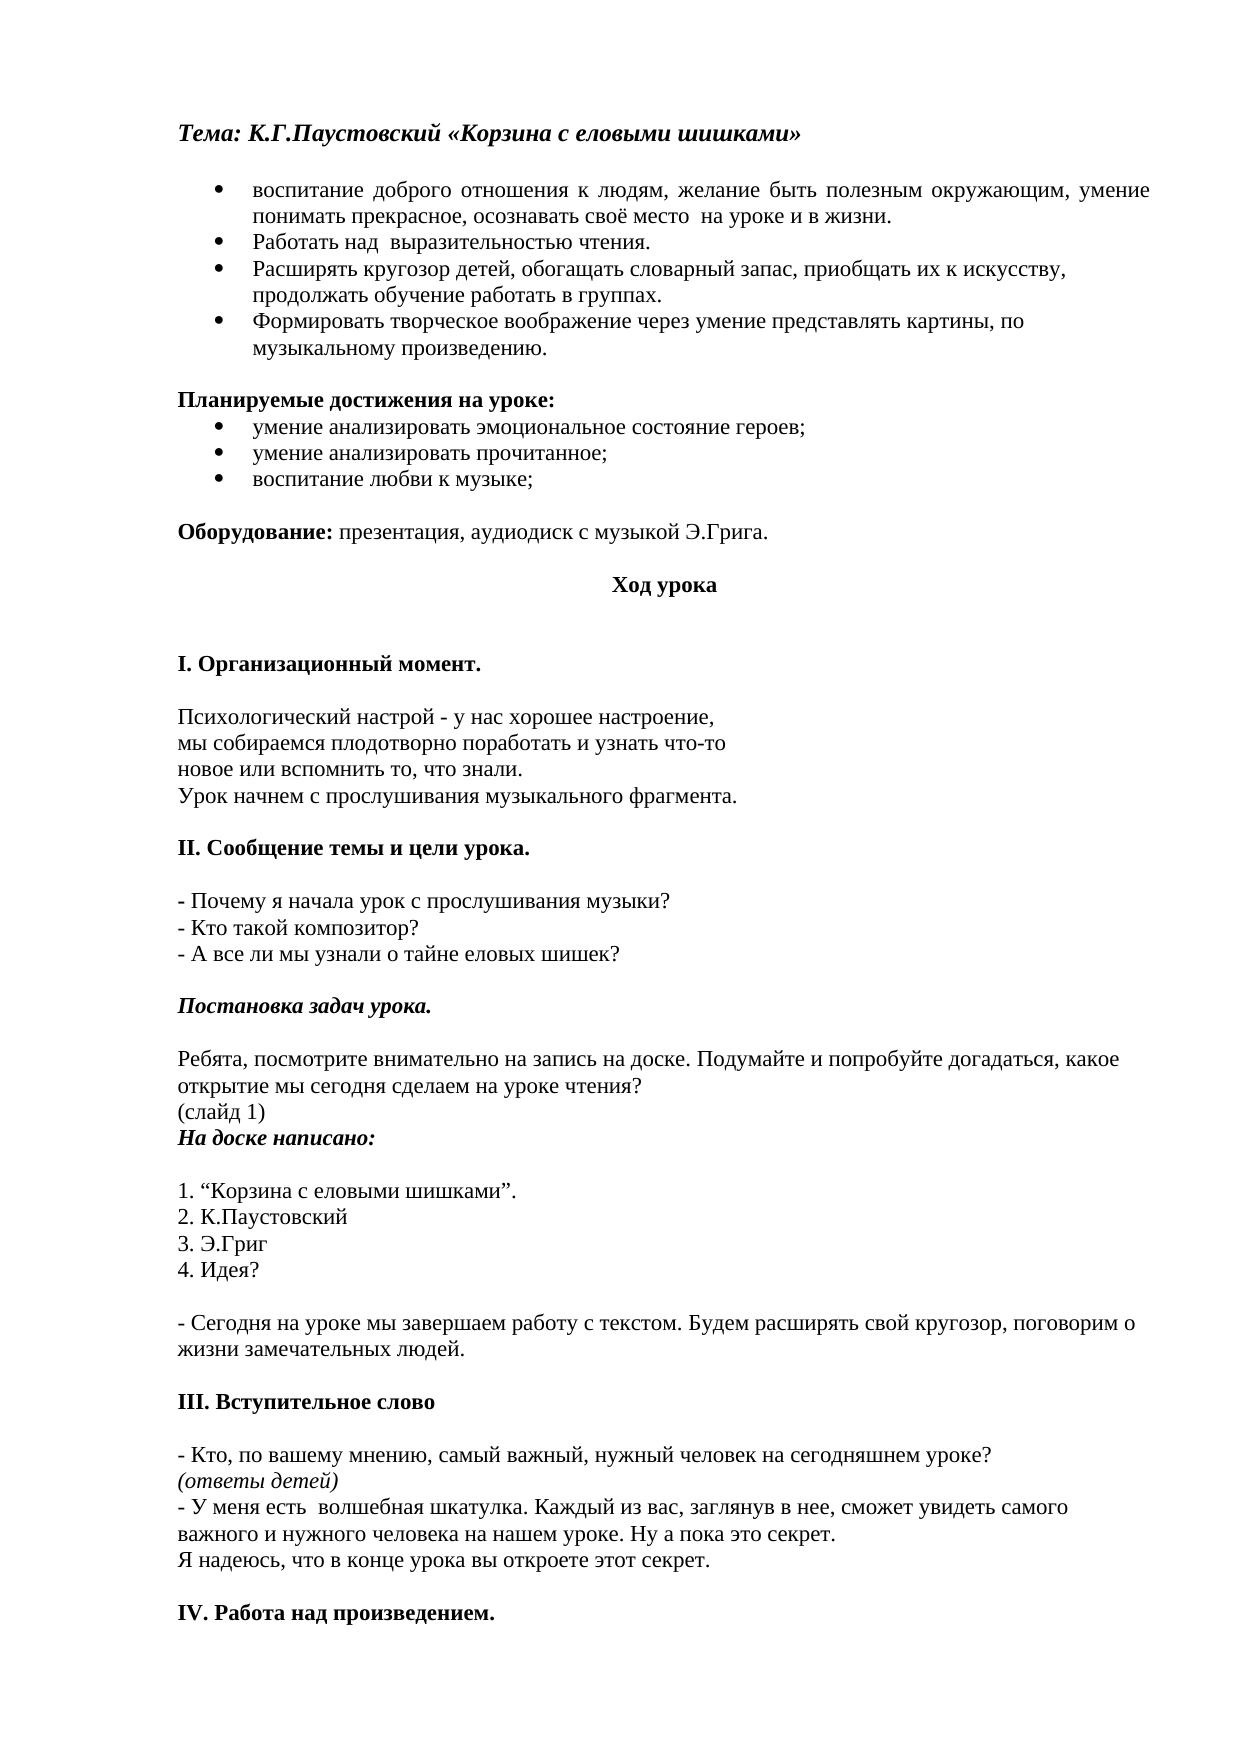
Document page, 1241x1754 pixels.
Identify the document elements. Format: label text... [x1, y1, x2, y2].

text IV. Работа над произведением. [177, 1599, 1152, 1625]
text - Почему я начала урок с прослушивания музыки? [177, 887, 1152, 913]
list Расширять кругозор детей, обогащать словарный запас, приобщать их к искусству, продолжать обучение работать в группах. [215, 255, 1152, 307]
text 3. Э.Григ [177, 1230, 1152, 1256]
list умение анализировать эмоциональное состояние героев; [215, 413, 1152, 439]
text Оборудование: презентация, аудиодиск с музыкой Э.Грига. [177, 518, 1152, 544]
list Работать над выразительностью чтения. [215, 228, 1152, 255]
text - А все ли мы узнали о тайне еловых шишек? [177, 940, 1152, 966]
list умение анализировать прочитанное; [215, 439, 1152, 466]
text 1. “Корзина с еловыми шишками”. [177, 1177, 1152, 1203]
text - Кто такой композитор? [177, 913, 1152, 940]
list Формировать творческое воображение через умение представлять картины, по музыкальному произведению. [215, 307, 1152, 360]
text I. Организационный момент. [177, 650, 1152, 676]
text Я надеюсь, что в конце урока вы откроете этот секрет. [177, 1546, 1152, 1572]
text - Сегодня на уроке мы завершаем работу с текстом. Будем расширять свой кругозор, поговорим о жизни замечательных людей. [177, 1309, 1152, 1362]
text Постановка задач урока. [177, 993, 1152, 1019]
text Тема: К.Г.Паустовский «Корзина с еловыми шишками» [177, 118, 1152, 147]
text Ход урока [177, 571, 1152, 597]
text Урок начнем с прослушивания музыкального фрагмента. [177, 782, 1152, 808]
text На доске написано: [177, 1124, 1152, 1151]
text Планируемые достижения на уроке: [177, 386, 1152, 413]
text мы собираемся плодотворно поработать и узнать что-то [177, 729, 1152, 755]
text III. Вступительное слово [177, 1388, 1152, 1414]
text Ребята, посмотрите внимательно на запись на доске. Подумайте и попробуйте догадаться, какое открытие мы сегодня сделаем на уроке чтения? [177, 1045, 1152, 1098]
list воспитание доброго отношения к людям, желание быть полезным окружающим, умение понимать прекрасное, осознавать своё место на уроке и в жизни. [215, 176, 1152, 228]
text новое или вспомнить то, что знали. [177, 755, 1152, 782]
text 4. Идея? [177, 1256, 1152, 1282]
text (ответы детей) [177, 1467, 1152, 1493]
list воспитание любви к музыке; [215, 466, 1152, 492]
text Психологический настрой - у нас хорошее настроение, [177, 703, 1152, 729]
text - Кто, по вашему мнению, самый важный, нужный человек на сегодняшнем уроке? [177, 1441, 1152, 1467]
text II. Сообщение темы и цели урока. [177, 834, 1152, 861]
text 2. К.Паустовский [177, 1203, 1152, 1230]
text (слайд 1) [177, 1098, 1152, 1124]
text - У меня есть волшебная шкатулка. Каждый из вас, заглянув в нее, сможет увидеть самого важного и нужного человека на нашем уроке. Ну а пока это секрет. [177, 1493, 1152, 1546]
